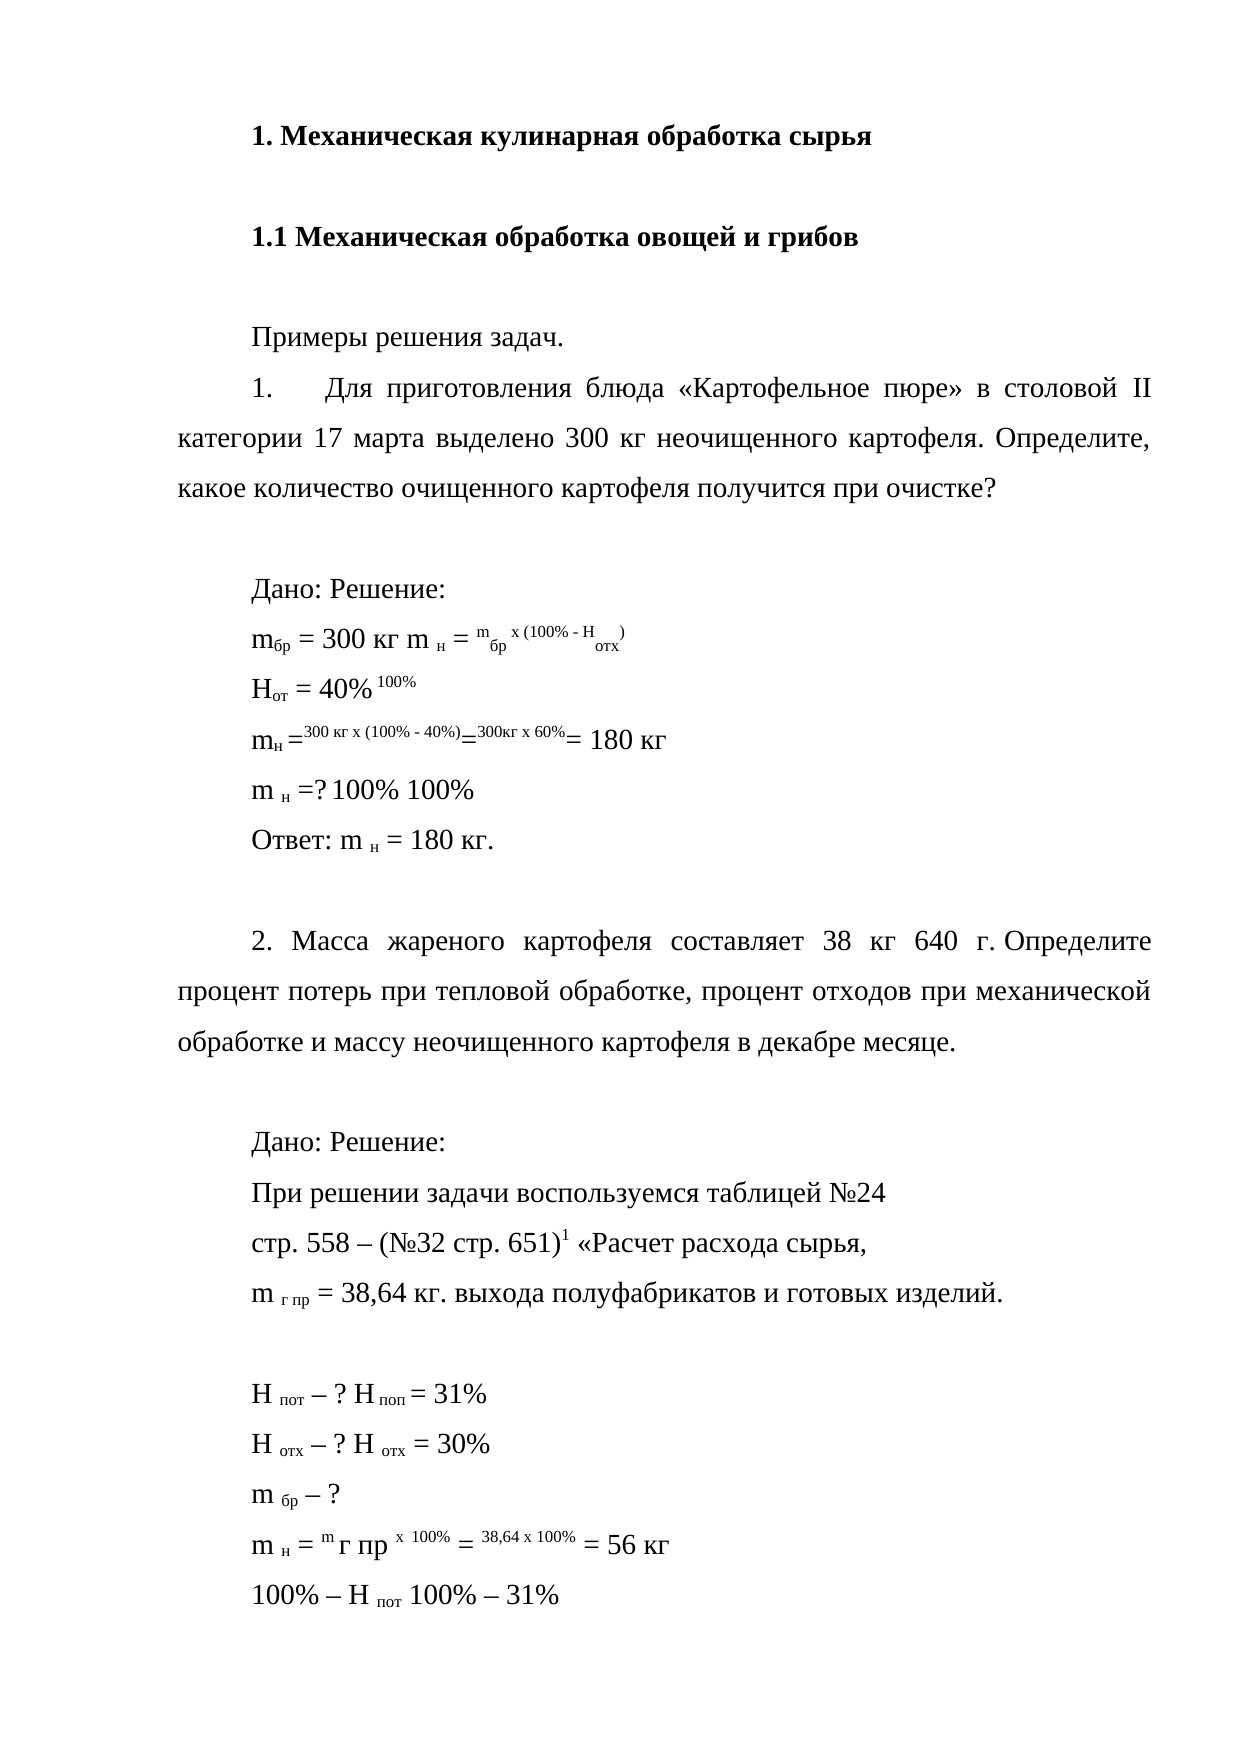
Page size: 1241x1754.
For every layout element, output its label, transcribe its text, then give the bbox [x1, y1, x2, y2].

list Для приготовления блюда «Картофельное пюре» в столовой II категории 17 марта выделено 300 кг неочищенного картофеля. Определите, какое количество очищенного картофеля получится при очистке? [177, 370, 1152, 504]
text Нот = 40% 100% [177, 672, 1152, 705]
text 100% – Н пот 100% – 31% [177, 1577, 1152, 1611]
text Дано: Решение: [177, 1124, 1152, 1158]
text Н пот – ? Н поп = 31% [177, 1376, 1152, 1409]
text m бр – ? [177, 1477, 1152, 1510]
text 1. Механическая кулинарная обработка сырья [177, 118, 1152, 152]
text Дано: Решение: [177, 571, 1152, 604]
text m г пр = 38,64 кг. выхода полуфабрикатов и готовых изделий. [177, 1275, 1152, 1309]
text mбр = 300 кг m н = mбр х (100% - Нотх) [177, 621, 1152, 655]
text стр. 558 – (№32 стр. 651)1 «Расчет расхода сырья, [177, 1225, 1152, 1258]
text 2. Масса жареного картофеля составляет 38 кг 640 г. Определите процент потерь при тепловой обработке, процент отходов при механической обработке и массу неочищенного картофеля в декабре месяце. [177, 923, 1152, 1057]
text 1.1 Механическая обработка овощей и грибов [177, 219, 1152, 252]
text m н = m г пр х 100% = 38,64 х 100% = 56 кг [177, 1527, 1152, 1560]
text mн =300 кг х (100% - 40%)=300кг х 60%= 180 кг [177, 722, 1152, 755]
text m н =? 100% 100% [177, 772, 1152, 806]
text Ответ: m н = 180 кг. [177, 822, 1152, 856]
text Н отх – ? Н отх = 30% [177, 1426, 1152, 1460]
subtitle При решении задачи воспользуемся таблицей №24 [177, 1175, 1152, 1208]
text Примеры решения задач. [177, 319, 1152, 353]
